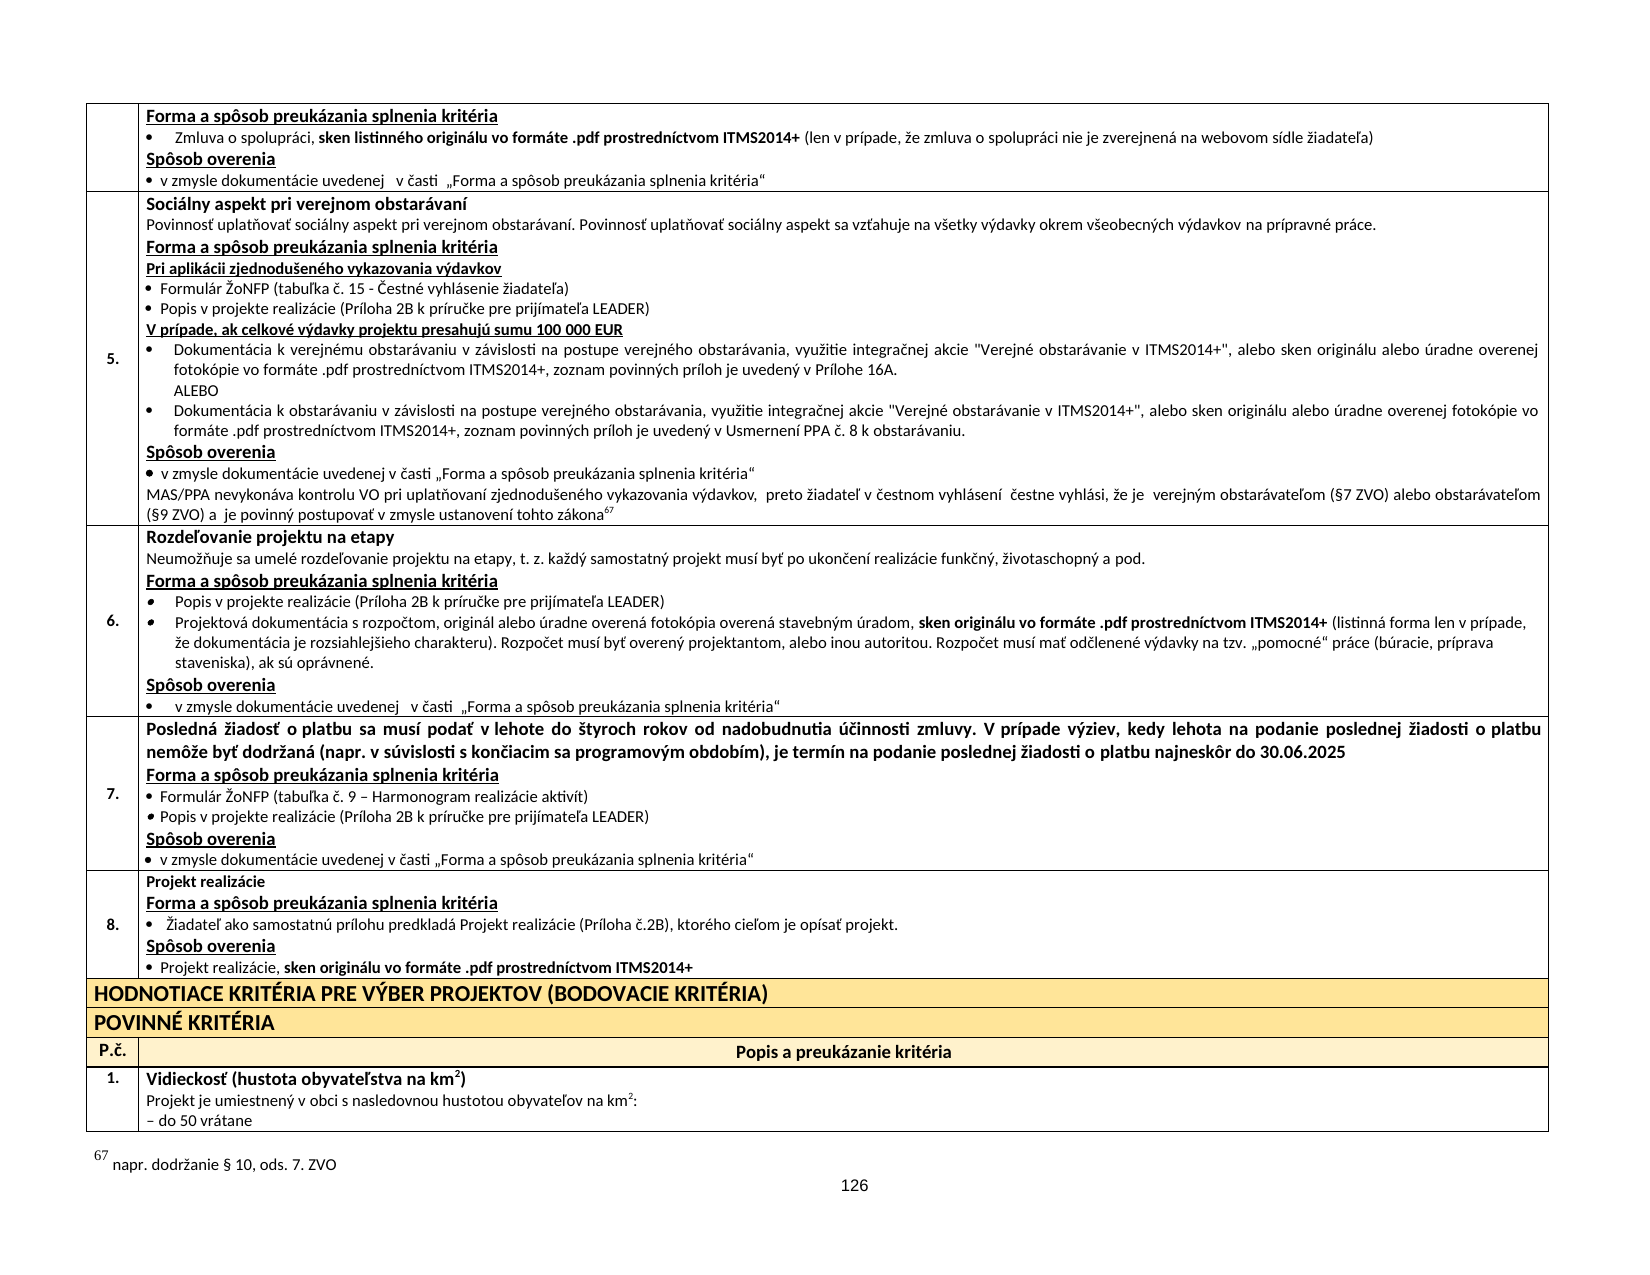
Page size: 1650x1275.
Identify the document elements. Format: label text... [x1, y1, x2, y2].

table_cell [139, 1068, 1548, 1131]
table_cell 8. [87, 871, 138, 978]
table_cell Rozdeľovanie projektu na etapy Neumožňuje sa umelé rozdeľovanie projektu na etapy, t. z. každý samostatný projekt musí byť po ukončení realizácie funkčný, životaschopný a pod. Forma a spôsob preukázania splnenia kritéria Popis v projekte realizácie (Príloha 2B k príručke pre prijímateľa LEADER) Projektová dokumentácia s rozpočtom, originál alebo úradne overená fotokópia overená stavebným úradom, sken originálu vo formáte .pdf prostredníctvom ITMS2014+ (listinná forma len v prípade, že dokumentácia je rozsiahlejšieho charakteru). Rozpočet musí byť overený projektantom, alebo inou autoritou. Rozpočet musí mať odčlenené výdavky na tzv. „pomocné“ práce (búracie, príprava staveniska), ak sú oprávnené. Spôsob overenia v zmysle dokumentácie uvedenej v časti „Forma a spôsob preukázania splnenia kritéria“ [139, 526, 1548, 716]
table_cell Projekt realizácie Forma a spôsob preukázania splnenia kritéria Žiadateľ ako samostatnú prílohu predkladá Projekt realizácie (Príloha č.2B), ktorého cieľom je opísať projekt. Spôsob overenia Projekt realizácie, sken originálu vo formáte .pdf prostredníctvom ITMS2014+ [139, 871, 1548, 978]
table_cell 7. [87, 717, 138, 870]
table_cell HODNOTIACE KRITÉRIA PRE VÝBER PROJEKTOV (BODOVACIE KRITÉRIA) [87, 979, 1548, 1007]
table_cell P.č. [87, 1038, 138, 1066]
table_cell 1. [87, 1068, 138, 1131]
table_cell 6. [87, 526, 138, 716]
table_cell POVINNÉ KRITÉRIA [87, 1008, 1548, 1037]
table_cell Posledná žiadosť o platbu sa musí podať v lehote do štyroch rokov od nadobudnutia účinnosti zmluvy. V prípade výziev, kedy lehota na podanie poslednej žiadosti o platbu nemôže byť dodržaná (napr. v súvislosti s končiacim sa programovým obdobím), je termín na podanie poslednej žiadosti o platbu najneskôr do 30.06.2025 Forma a spôsob preukázania splnenia kritéria Formulár ŽoNFP (tabuľka č. 9 – Harmonogram realizácie aktivít) Popis v projekte realizácie (Príloha 2B k príručke pre prijímateľa LEADER) Spôsob overenia v zmysle dokumentácie uvedenej v časti „Forma a spôsob preukázania splnenia kritéria“ [139, 717, 1548, 870]
table_cell 5. [87, 192, 138, 524]
table_cell Sociálny aspekt pri verejnom obstarávaní Povinnosť uplatňovať sociálny aspekt pri verejnom obstarávaní. Povinnosť uplatňovať sociálny aspekt sa vzťahuje na všetky výdavky okrem všeobecných výdavkov na prípravné práce. Forma a spôsob preukázania splnenia kritéria Pri aplikácii zjednodušeného vykazovania výdavkov Formulár ŽoNFP (tabuľka č. 15 - Čestné vyhlásenie žiadateľa) Popis v projekte realizácie (Príloha 2B k príručke pre prijímateľa LEADER) V prípade, ak celkové výdavky projektu presahujú sumu 100 000 EUR Dokumentácia k verejnému obstarávaniu v závislosti na postupe verejného obstarávania, využitie integračnej akcie "Verejné obstarávanie v ITMS2014+", alebo sken originálu alebo úradne overenej fotokópie vo formáte .pdf prostredníctvom ITMS2014+, zoznam povinných príloh je uvedený v Prílohe 16A. ALEBO Dokumentácia k obstarávaniu v závislosti na postupe verejného obstarávania, využitie integračnej akcie "Verejné obstarávanie v ITMS2014+", alebo sken originálu alebo úradne overenej fotokópie vo formáte .pdf prostredníctvom ITMS2014+, zoznam povinných príloh je uvedený v Usmernení PPA č. 8 k obstarávaniu. Spôsob overenia v zmysle dokumentácie uvedenej v časti „Forma a spôsob preukázania splnenia kritéria“ MAS/PPA nevykonáva kontrolu VO pri uplatňovaní zjednodušeného vykazovania výdavkov, preto žiadateľ v čestnom vyhlásení čestne vyhlási, že je verejným obstarávateľom (§7 ZVO) alebo obstarávateľom (§9 ZVO) a je povinný postupovať v zmysle ustanovení tohto zákona [139, 192, 1548, 524]
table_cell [139, 104, 1548, 191]
table_cell Popis a preukázanie kritéria [139, 1038, 1548, 1066]
table_cell 4. [87, 104, 138, 191]
